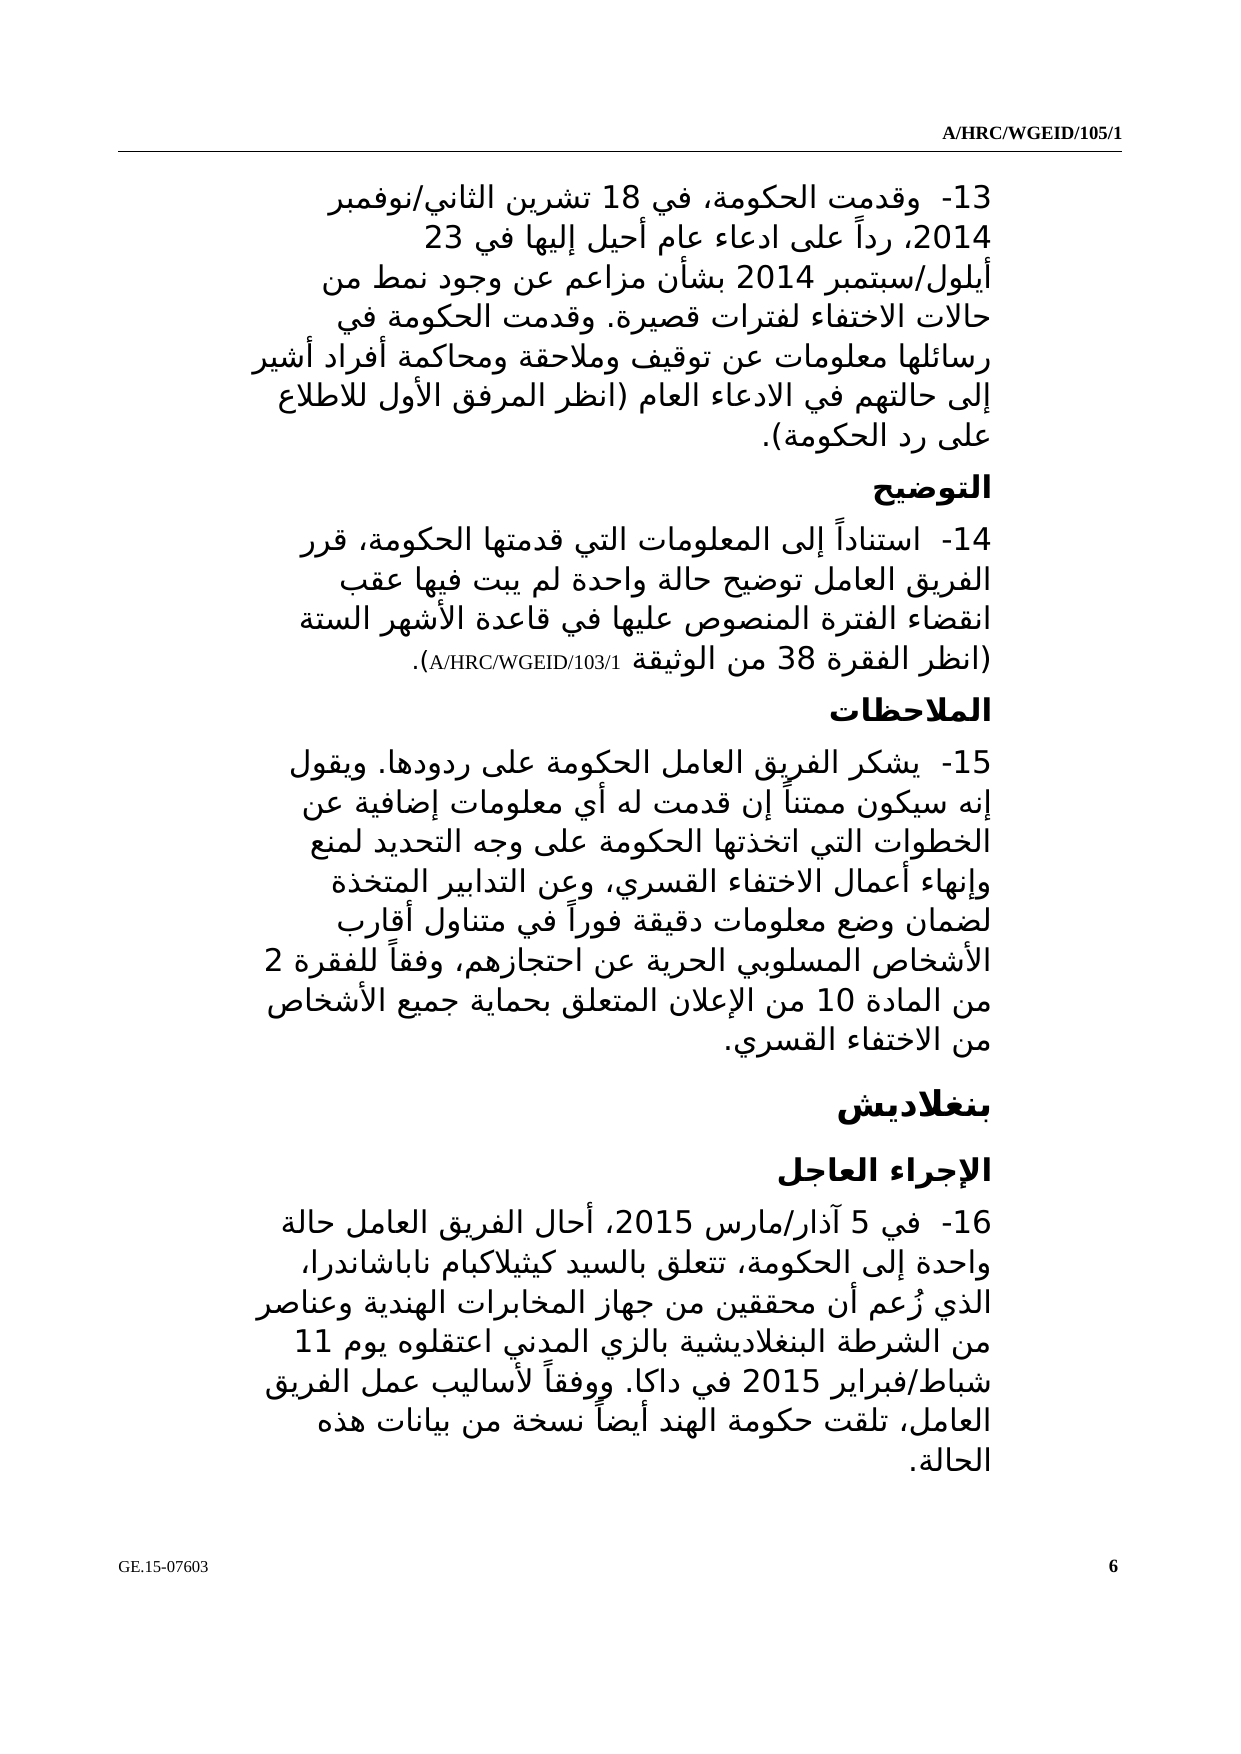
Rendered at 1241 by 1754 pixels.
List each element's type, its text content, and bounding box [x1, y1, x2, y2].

text الإجراء العاجل [248, 1150, 1122, 1190]
text 14- استناداً إلى المعلومات التي قدمتها الحكومة، قرر الفريق العامل توضيح حالة واحدة لم يبت فيها عقب انقضاء الفترة المنصوص عليها في قاعدة الأشهر الستة (انظر الفقرة 38 من الوثيقة A/HRC/WGEID/103/1). [248, 519, 992, 677]
text 13- وقدمت الحكومة، في 18 تشرين الثاني/نوفمبر 2014، رداً على ادعاء عام أحيل إليها في 23 أيلول/سبتمبر 2014 بشأن مزاعم عن وجود نمط من حالات الاختفاء لفترات قصيرة. وقدمت الحكومة في رسائلها معلومات عن توقيف وملاحقة ومحاكمة أفراد أشير إلى حالتهم في الادعاء العام (انظر المرفق الأول للاطلاع على رد الحكومة). [248, 177, 992, 454]
text الملاحظات [248, 690, 1122, 729]
text بنغلاديش [248, 1083, 1122, 1125]
text 16- في 5 آذار/مارس 2015، أحال الفريق العامل حالة واحدة إلى الحكومة، تتعلق بالسيد كيثيلاكبام ناباشاندرا، الذي زُعم أن محققين من جهاز المخابرات الهندية وعناصر من الشرطة البنغلاديشية بالزي المدني اعتقلوه يوم 11 شباط/فبراير 2015 في داكا. ووفقاً لأساليب عمل الفريق العامل، تلقت حكومة الهند أيضاً نسخة من بيانات هذه الحالة. [248, 1202, 992, 1479]
text التوضيح [248, 467, 1122, 506]
text 15- يشكر الفريق العامل الحكومة على ردودها. ويقول إنه سيكون ممتناً إن قدمت له أي معلومات إضافية عن الخطوات التي اتخذتها الحكومة على وجه التحديد لمنع وإنهاء أعمال الاختفاء القسري، وعن التدابير المتخذة لضمان وضع معلومات دقيقة فوراً في متناول أقارب الأشخاص المسلوبي الحرية عن احتجازهم، وفقاً للفقرة 2 من المادة 10 من الإعلان المتعلق بحماية جميع الأشخاص من الاختفاء القسري. [248, 742, 992, 1058]
